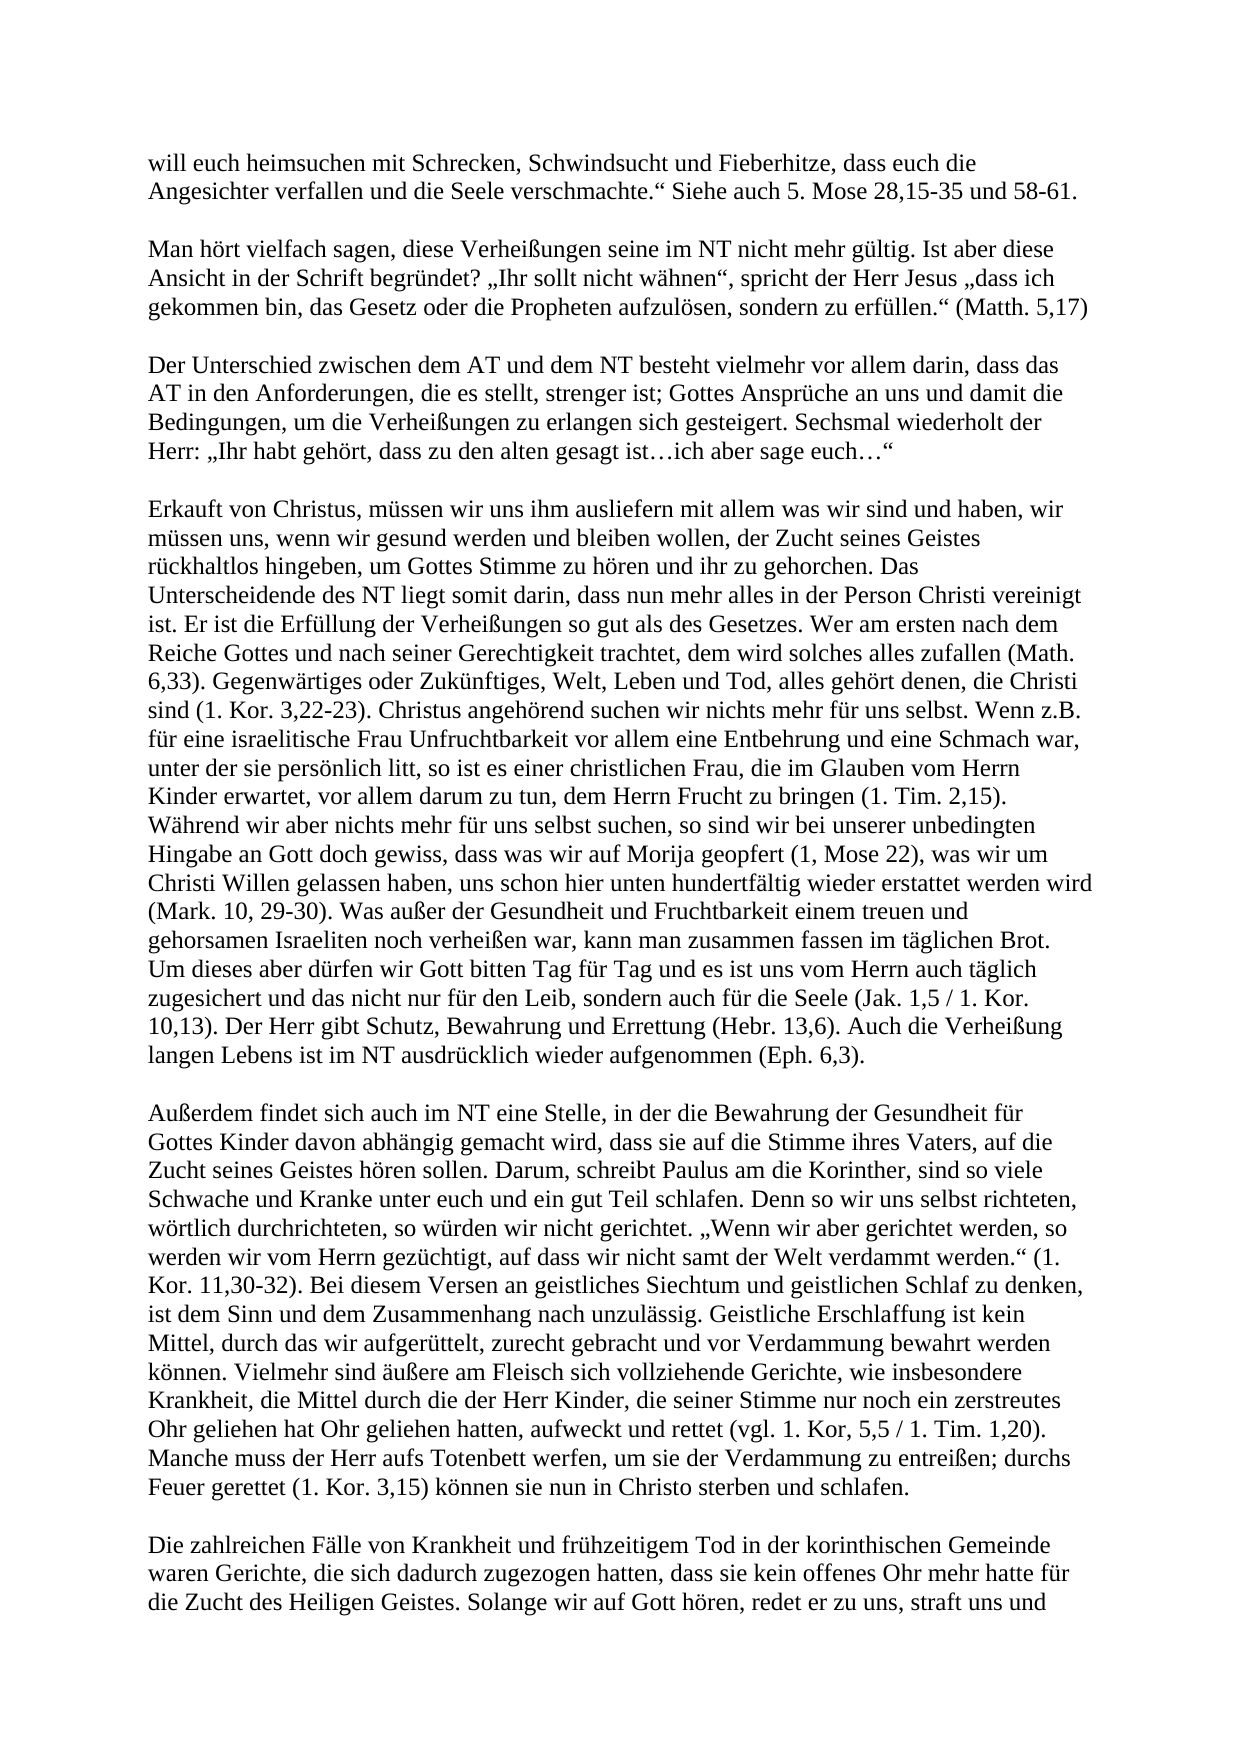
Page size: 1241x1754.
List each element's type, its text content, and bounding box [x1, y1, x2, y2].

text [148, 1530, 1093, 1616]
text Außerdem findet sich auch im NT eine Stelle, in der die Bewahrung der Gesundheit für Gottes Kinder davon abhängig gemacht wird, dass sie auf die Stimme ihres Vaters, auf die Zucht seines Geistes hören sollen. Darum, schreibt Paulus am die Korinther, sind so viele Schwache und Kranke unter euch und ein gut Teil schlafen. Denn so wir uns selbst richteten, wörtlich durchrichteten, so würden wir nicht gerichtet. „Wenn wir aber gerichtet werden, so werden wir vom Herrn gezüchtigt, auf dass wir nicht samt der Welt verdammt werden.“ (1. Kor. 11,30-32). Bei diesem Versen an geistliches Siechtum und geistlichen Schlaf zu denken, ist dem Sinn und dem Zusammenhang nach unzulässig. Geistliche Erschlaffung ist kein Mittel, durch das wir aufgerüttelt, zurecht gebracht und vor Verdammung bewahrt werden können. Vielmehr sind äußere am Fleisch sich vollziehende Gerichte, wie insbesondere Krankheit, die Mittel durch die der Herr Kinder, die seiner Stimme nur noch ein zerstreutes Ohr geliehen hat Ohr geliehen hatten, aufweckt und rettet (vgl. 1. Kor, 5,5 / 1. Tim. 1,20). Manche muss der Herr aufs Totenbett werfen, um sie der Verdammung zu entreißen; durchs Feuer gerettet (1. Kor. 3,15) können sie nun in Christo sterben und schlafen. [148, 1098, 1093, 1501]
text Man hört vielfach sagen, diese Verheißungen seine im NT nicht mehr gültig. Ist aber diese Ansicht in der Schrift begründet? „Ihr sollt nicht wähnen“, spricht der Herr Jesus „dass ich gekommen bin, das Gesetz oder die Propheten aufzulösen, sondern zu erfüllen.“ (Matth. 5,17) [148, 234, 1093, 321]
text Der Unterschied zwischen dem AT und dem NT besteht vielmehr vor allem darin, dass das AT in den Anforderungen, die es stellt, strenger ist; Gottes Ansprüche an uns und damit die Bedingungen, um die Verheißungen zu erlangen sich gesteigert. Sechsmal wiederholt der Herr: „Ihr habt gehört, dass zu den alten gesagt ist…ich aber sage euch…“ [148, 350, 1093, 465]
text Erkauft von Christus, müssen wir uns ihm ausliefern mit allem was wir sind und haben, wir müssen uns, wenn wir gesund werden und bleiben wollen, der Zucht seines Geistes rückhaltlos hingeben, um Gottes Stimme zu hören und ihr zu gehorchen. Das Unterscheidende des NT liegt somit darin, dass nun mehr alles in der Person Christi vereinigt ist. Er ist die Erfüllung der Verheißungen so gut als des Gesetzes. Wer am ersten nach dem Reiche Gottes und nach seiner Gerechtigkeit trachtet, dem wird solches alles zufallen (Math. 6,33). Gegenwärtiges oder Zukünftiges, Welt, Leben und Tod, alles gehört denen, die Christi sind (1. Kor. 3,22-23). Christus angehörend suchen wir nichts mehr für uns selbst. Wenn z.B. für eine israelitische Frau Unfruchtbarkeit vor allem eine Entbehrung und eine Schmach war, unter der sie persönlich litt, so ist es einer christlichen Frau, die im Glauben vom Herrn Kinder erwartet, vor allem darum zu tun, dem Herrn Frucht zu bringen (1. Tim. 2,15). Während wir aber nichts mehr für uns selbst suchen, so sind wir bei unserer unbedingten Hingabe an Gott doch gewiss, dass was wir auf Morija geopfert (1, Mose 22), was wir um Christi Willen gelassen haben, uns schon hier unten hundertfältig wieder erstattet werden wird (Mark. 10, 29-30). Was außer der Gesundheit und Fruchtbarkeit einem treuen und gehorsamen Israeliten noch verheißen war, kann man zusammen fassen im täglichen Brot. Um dieses aber dürfen wir Gott bitten Tag für Tag und es ist uns vom Herrn auch täglich zugesichert und das nicht nur für den Leib, sondern auch für die Seele (Jak. 1,5 / 1. Kor. 10,13). Der Herr gibt Schutz, Bewahrung und Errettung (Hebr. 13,6). Auch die Verheißung langen Lebens ist im NT ausdrücklich wieder aufgenommen (Eph. 6,3). [148, 494, 1093, 1069]
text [148, 148, 1093, 205]
